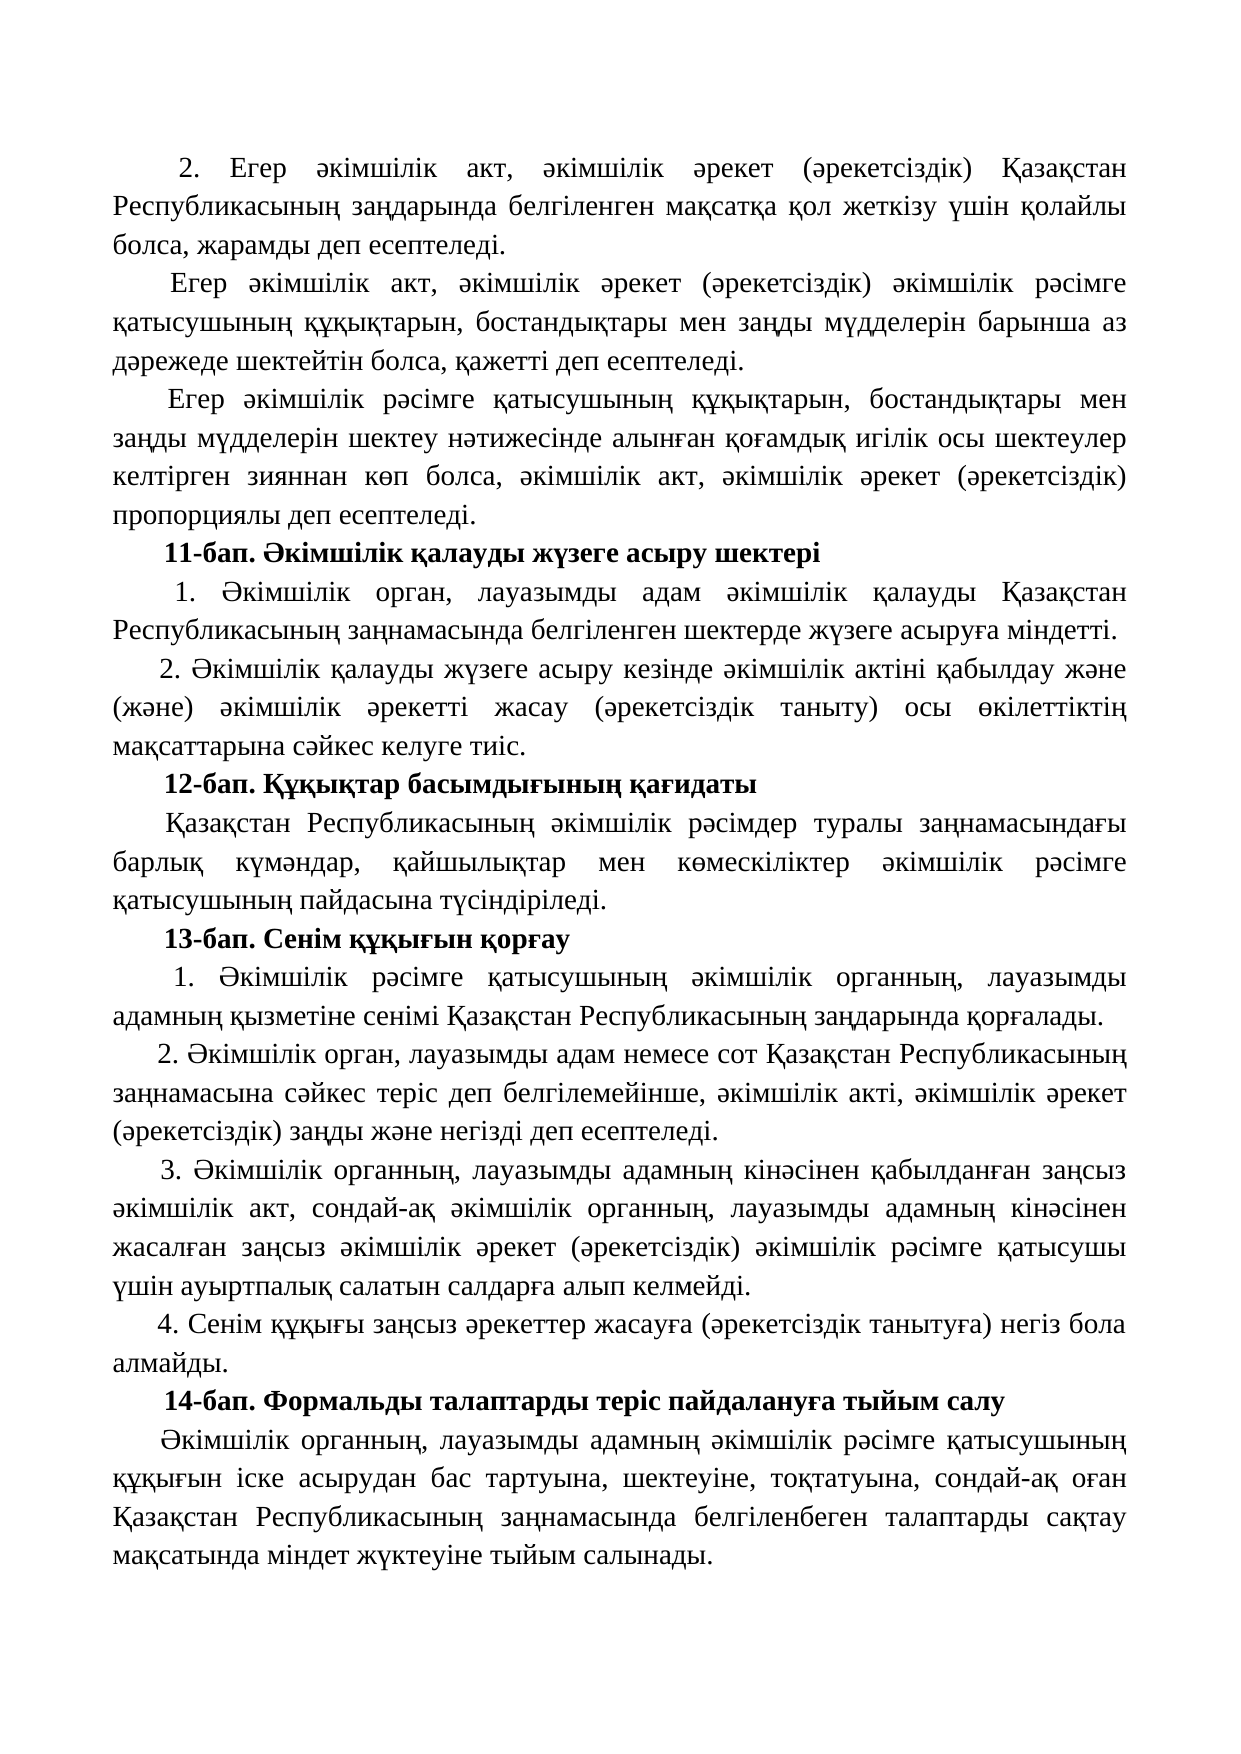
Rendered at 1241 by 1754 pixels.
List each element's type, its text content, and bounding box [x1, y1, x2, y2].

text 11-бап. Әкімшілік қалауды жүзеге асыру шектері [112, 535, 1128, 569]
text 2. Әкімшілік қалауды жүзеге асыру кезінде әкімшілік актіні қабылдау және (және) әкімшілік әрекетті жасау (әрекетсіздік таныту) осы өкілеттіктің мақсаттарына сәйкес келуге тиіс. [112, 651, 1128, 762]
text 4. Сенім құқығы заңсыз әрекеттер жасауға (әрекетсіздік танытуға) негіз бола алмайды. [112, 1306, 1128, 1378]
text Егер әкімшілік рәсімге қатысушының құқықтарын, бостандықтары мен заңды мүдделерін шектеу нәтижесінде алынған қоғамдық игілік осы шектеулер келтірген зияннан көп болса, әкімшілік акт, әкімшілік әрекет (әрекетсіздік) пропорциялы деп есептеледі. [112, 381, 1128, 530]
text 2. Әкімшілік орган, лауазымды адам немесе сот Қазақстан Республикасының заңнамасына сәйкес теріс деп белгілемейінше, әкімшілік акті, әкімшілік әрекет (әрекетсіздік) заңды және негізді деп есептеледі. [112, 1036, 1128, 1147]
text 2. Егер әкімшілік акт, әкімшілік әрекет (әрекетсіздік) Қазақстан Республикасының заңдарында белгіленген мақсатқа қол жеткізу үшін қолайлы болса, жарамды деп есептеледі. [112, 150, 1128, 261]
text Әкімшілік органның, лауазымды адамның әкімшілік рәсімге қатысушының құқығын іске асырудан бас тартуына, шектеуіне, тоқтатуына, сондай-ақ оған Қазақстан Республикасының заңнамасында белгіленбеген талаптарды сақтау мақсатында міндет жүктеуіне тыйым салынады. [112, 1422, 1128, 1571]
text 1. Әкімшілік орган, лауазымды адам әкімшілік қалауды Қазақстан Республикасының заңнамасында белгіленген шектерде жүзеге асыруға міндетті. [112, 574, 1128, 646]
text 12-бап. Құқықтар басымдығының қағидаты [112, 767, 1128, 800]
text 1. Әкімшілік рәсімге қатысушының әкімшілік органның, лауазымды адамның қызметіне сенімі Қазақстан Республикасының заңдарында қорғалады. [112, 959, 1128, 1031]
text 13-бап. Сенім құқығын қорғау [112, 921, 1128, 954]
text 14-бап. Формальды талаптарды теріс пайдалануға тыйым салу [112, 1383, 1128, 1417]
text 3. Әкімшілік органның, лауазымды адамның кінәсінен қабылданған заңсыз әкімшілік акт, сондай-ақ әкімшілік органның, лауазымды адамның кінәсінен жасалған заңсыз әкімшілік әрекет (әрекетсіздік) әкімшілік рәсімге қатысушы үшін ауыртпалық салатын салдарға алып келмейді. [112, 1152, 1128, 1301]
text Егер әкімшілік акт, әкімшілік әрекет (әрекетсіздік) әкімшілік рәсімге қатысушының құқықтарын, бостандықтары мен заңды мүдделерін барынша аз дәрежеде шектейтін болса, қажетті деп есептеледі. [112, 266, 1128, 376]
text Қазақстан Республикасының әкімшілік рәсімдер туралы заңнамасындағы барлық күмәндар, қайшылықтар мен көмескіліктер әкімшілік рәсімге қатысушының пайдасына түсіндіріледі. [112, 805, 1128, 916]
